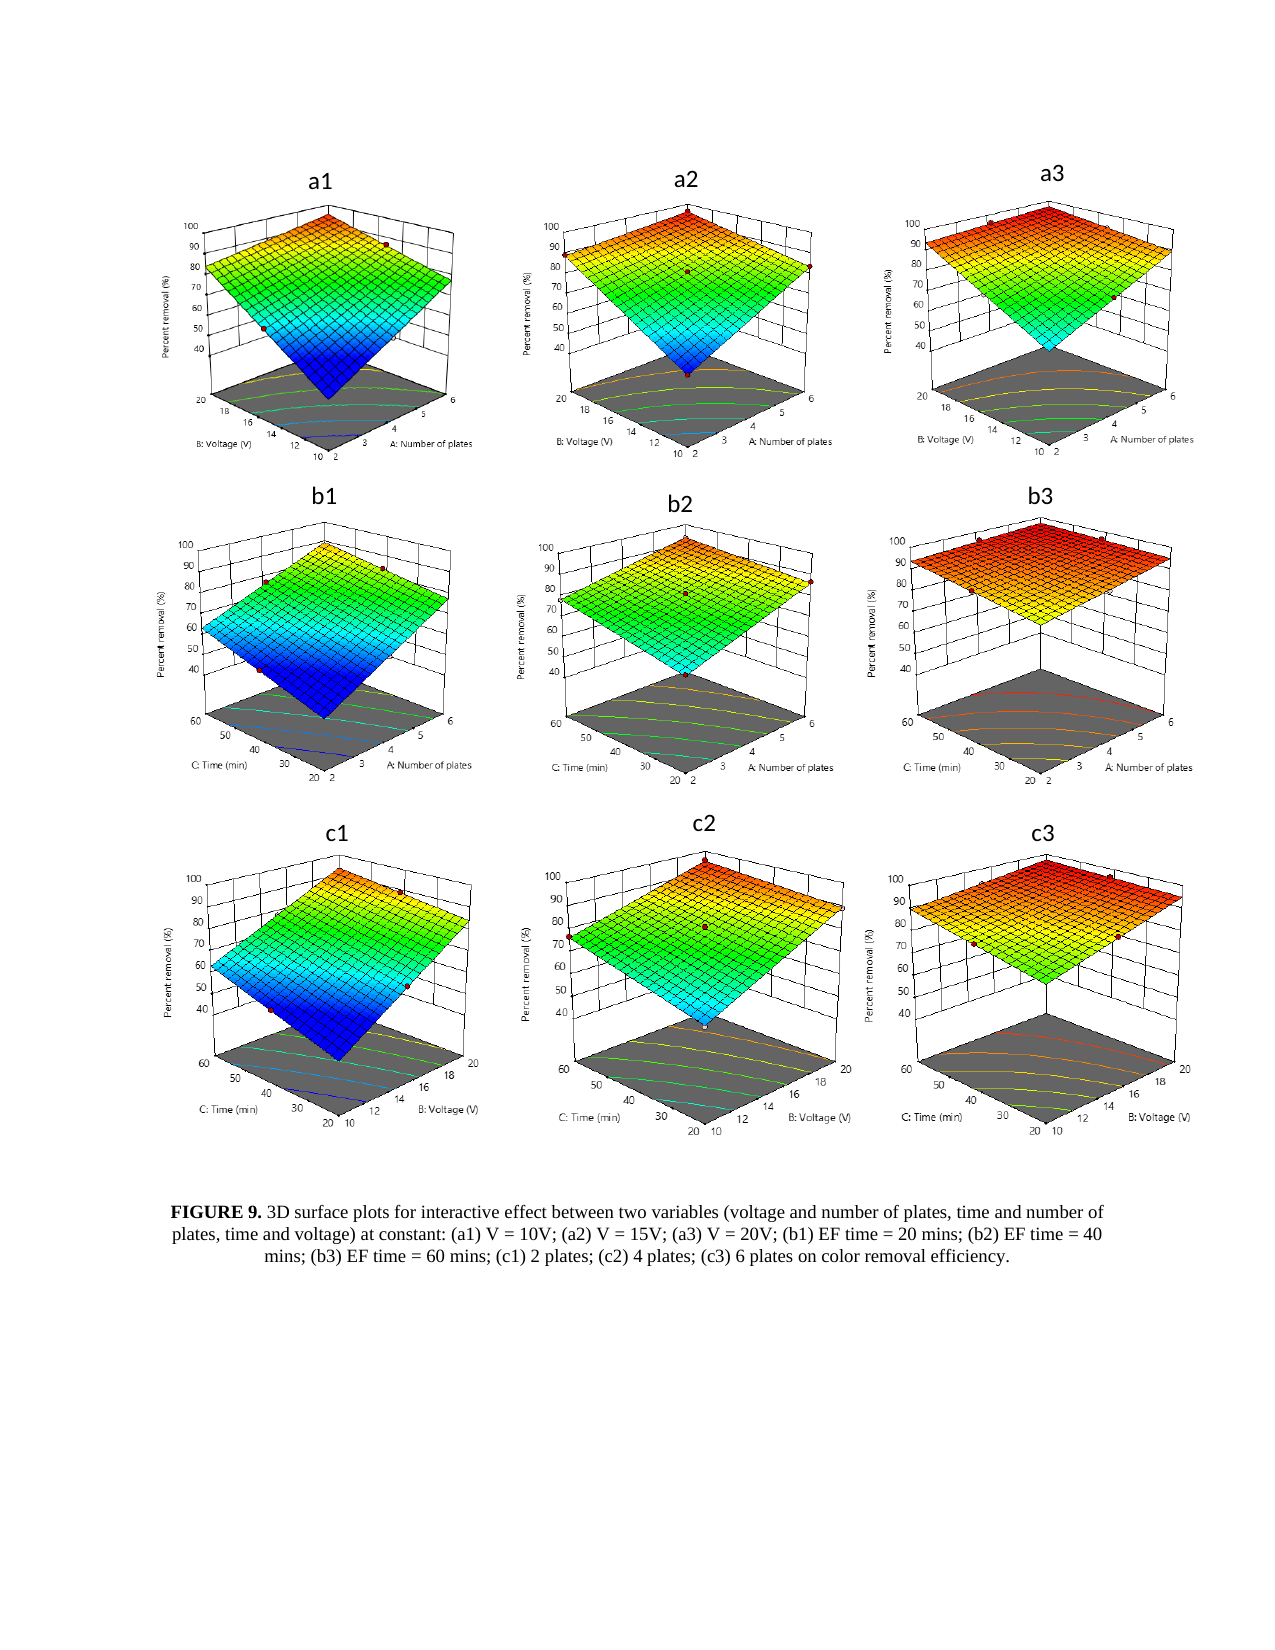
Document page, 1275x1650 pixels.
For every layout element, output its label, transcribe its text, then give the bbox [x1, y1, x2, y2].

picture [513, 199, 836, 459]
picture [153, 844, 486, 1132]
picture [874, 198, 1197, 459]
picture [150, 521, 477, 788]
text FIGURE 9. 3D surface plots for interactive effect between two variables (voltage and number of plates, time and number of plates, time and voltage) at constant: (a1) V = 10V; (a2) V = 15V; (a3) V = 20V; (b1) EF time = 20 mins; (b2) EF time = 40 mins; (b3) EF time = 60 mins; (c1) 2 plates; (c2) 4 plates; (c3) 6 plates on color removal efficiency. [150, 1201, 1125, 1266]
picture [511, 850, 1196, 1141]
picture [153, 198, 476, 465]
picture [859, 515, 1197, 791]
picture [511, 520, 838, 789]
